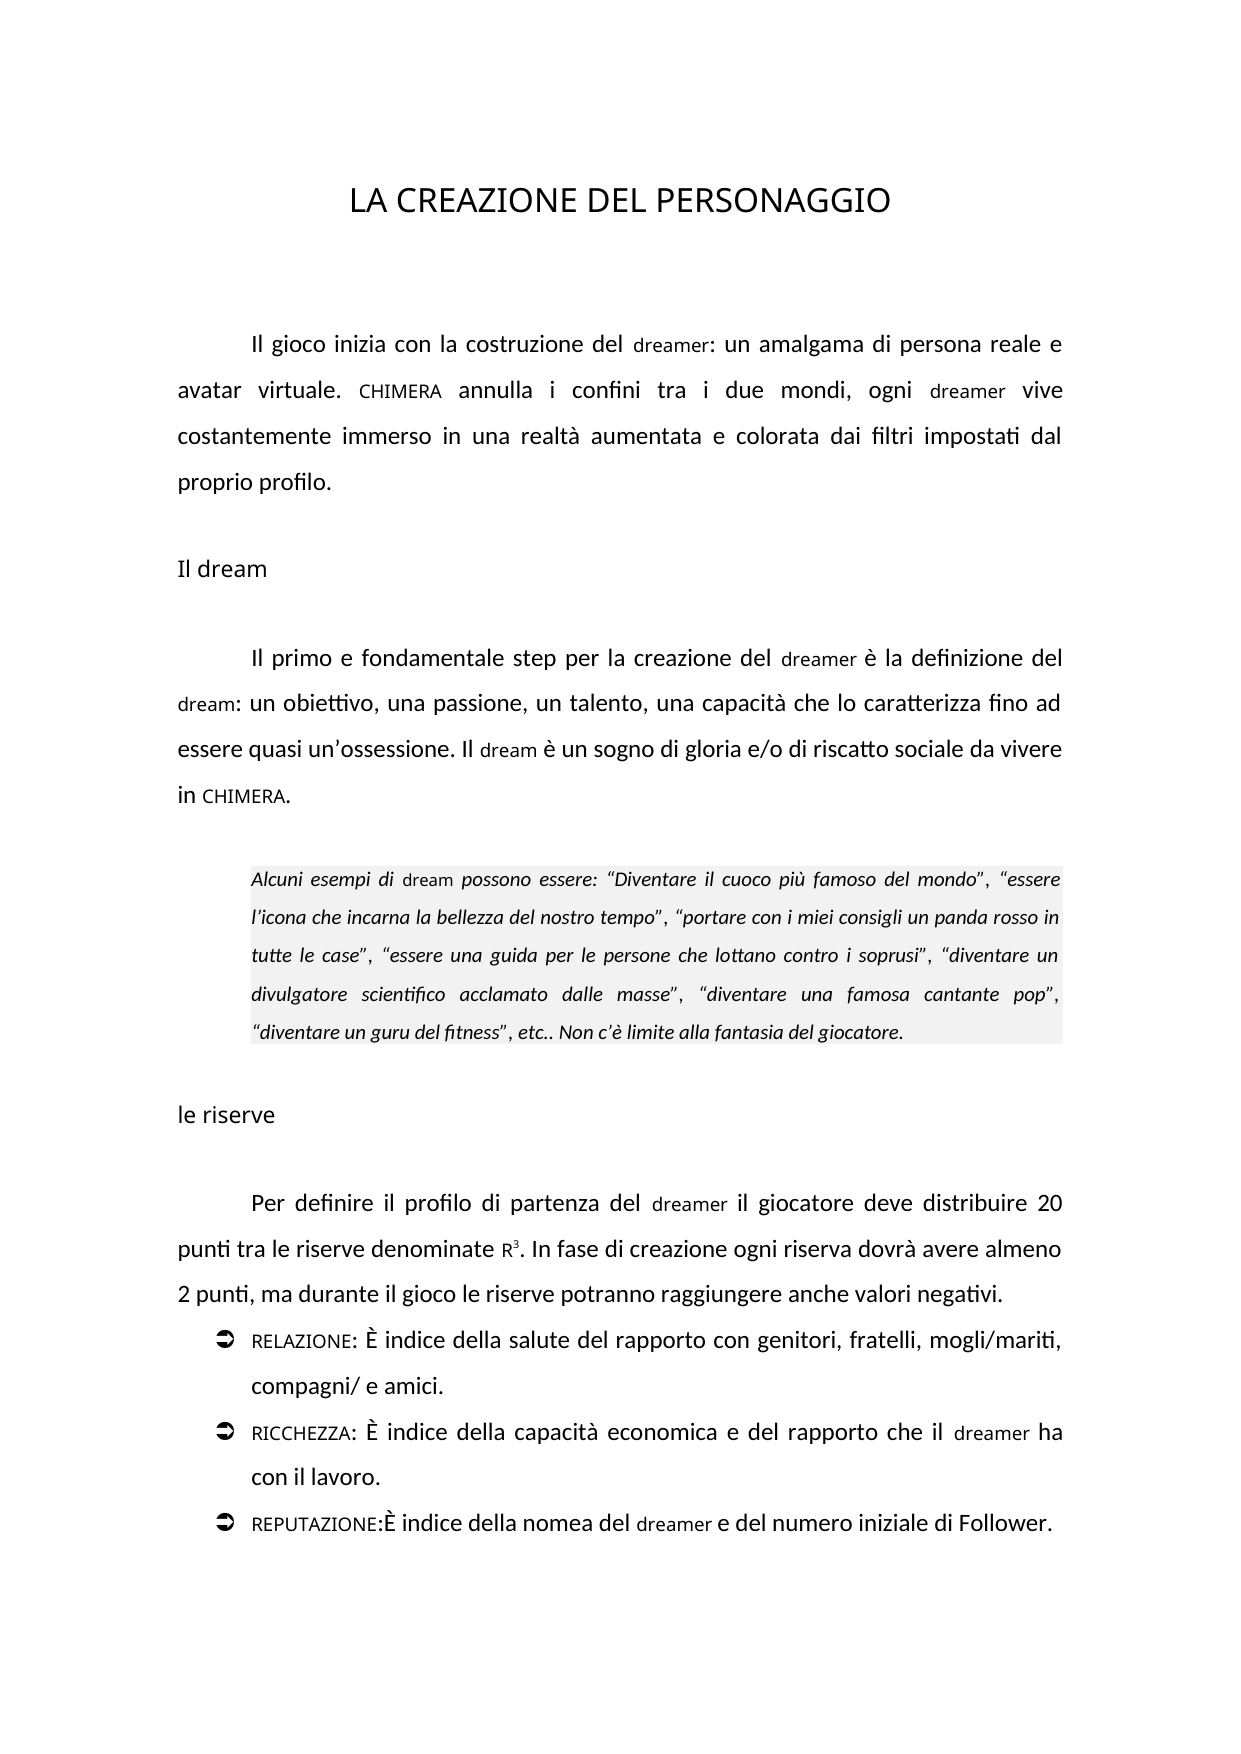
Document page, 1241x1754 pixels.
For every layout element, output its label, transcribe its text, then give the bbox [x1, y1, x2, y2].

subtitle LA CREAZIONE DEL PERSONAGGIO [177, 177, 1063, 223]
subtitle le riserve [177, 1099, 1063, 1130]
text Il gioco inizia con la costruzione del dreamer: un amalgama di persona reale e avatar virtuale. CHIMERA annulla i confini tra i due mondi, ogni dreamer vive costantemente immerso in una realtà aumentata e colorata dai filtri impostati dal proprio profilo. [177, 329, 1063, 496]
text Alcuni esempi di dream possono essere: “Diventare il cuoco più famoso del mondo”, “essere l’icona che incarna la bellezza del nostro tempo”, “portare con i miei consigli un panda rosso in tutte le case”, “essere una guida per le persone che lottano contro i soprusi”, “diventare un divulgatore scientifico acclamato dalle masse”, “diventare una famosa cantante pop”, “diventare un guru del fitness”, etc.. Non c’è limite alla fantasia del giocatore. [251, 866, 1063, 1044]
list RICCHEZZA: È indice della capacità economica e del rapporto che il dreamer ha con il lavoro. [213, 1416, 1063, 1492]
subtitle Il dream [177, 553, 1063, 584]
list REPUTAZIONE:È indice della nomea del dreamer e del numero iniziale di Follower. [213, 1507, 1063, 1538]
list RELAZIONE: È indice della salute del rapporto con genitori, fratelli, mogli/mariti, compagni/ e amici. [213, 1324, 1063, 1401]
text Per definire il profilo di partenza del dreamer il giocatore deve distribuire 20 punti tra le riserve denominate R3. In fase di creazione ogni riserva dovrà avere almeno 2 punti, ma durante il gioco le riserve potranno raggiungere anche valori negativi. [177, 1187, 1063, 1309]
text Il primo e fondamentale step per la creazione del dreamer è la definizione del dream: un obiettivo, una passione, un talento, una capacità che lo caratterizza fino ad essere quasi un’ossessione. Il dream è un sogno di gloria e/o di riscatto sociale da vivere in CHIMERA. [177, 642, 1063, 809]
